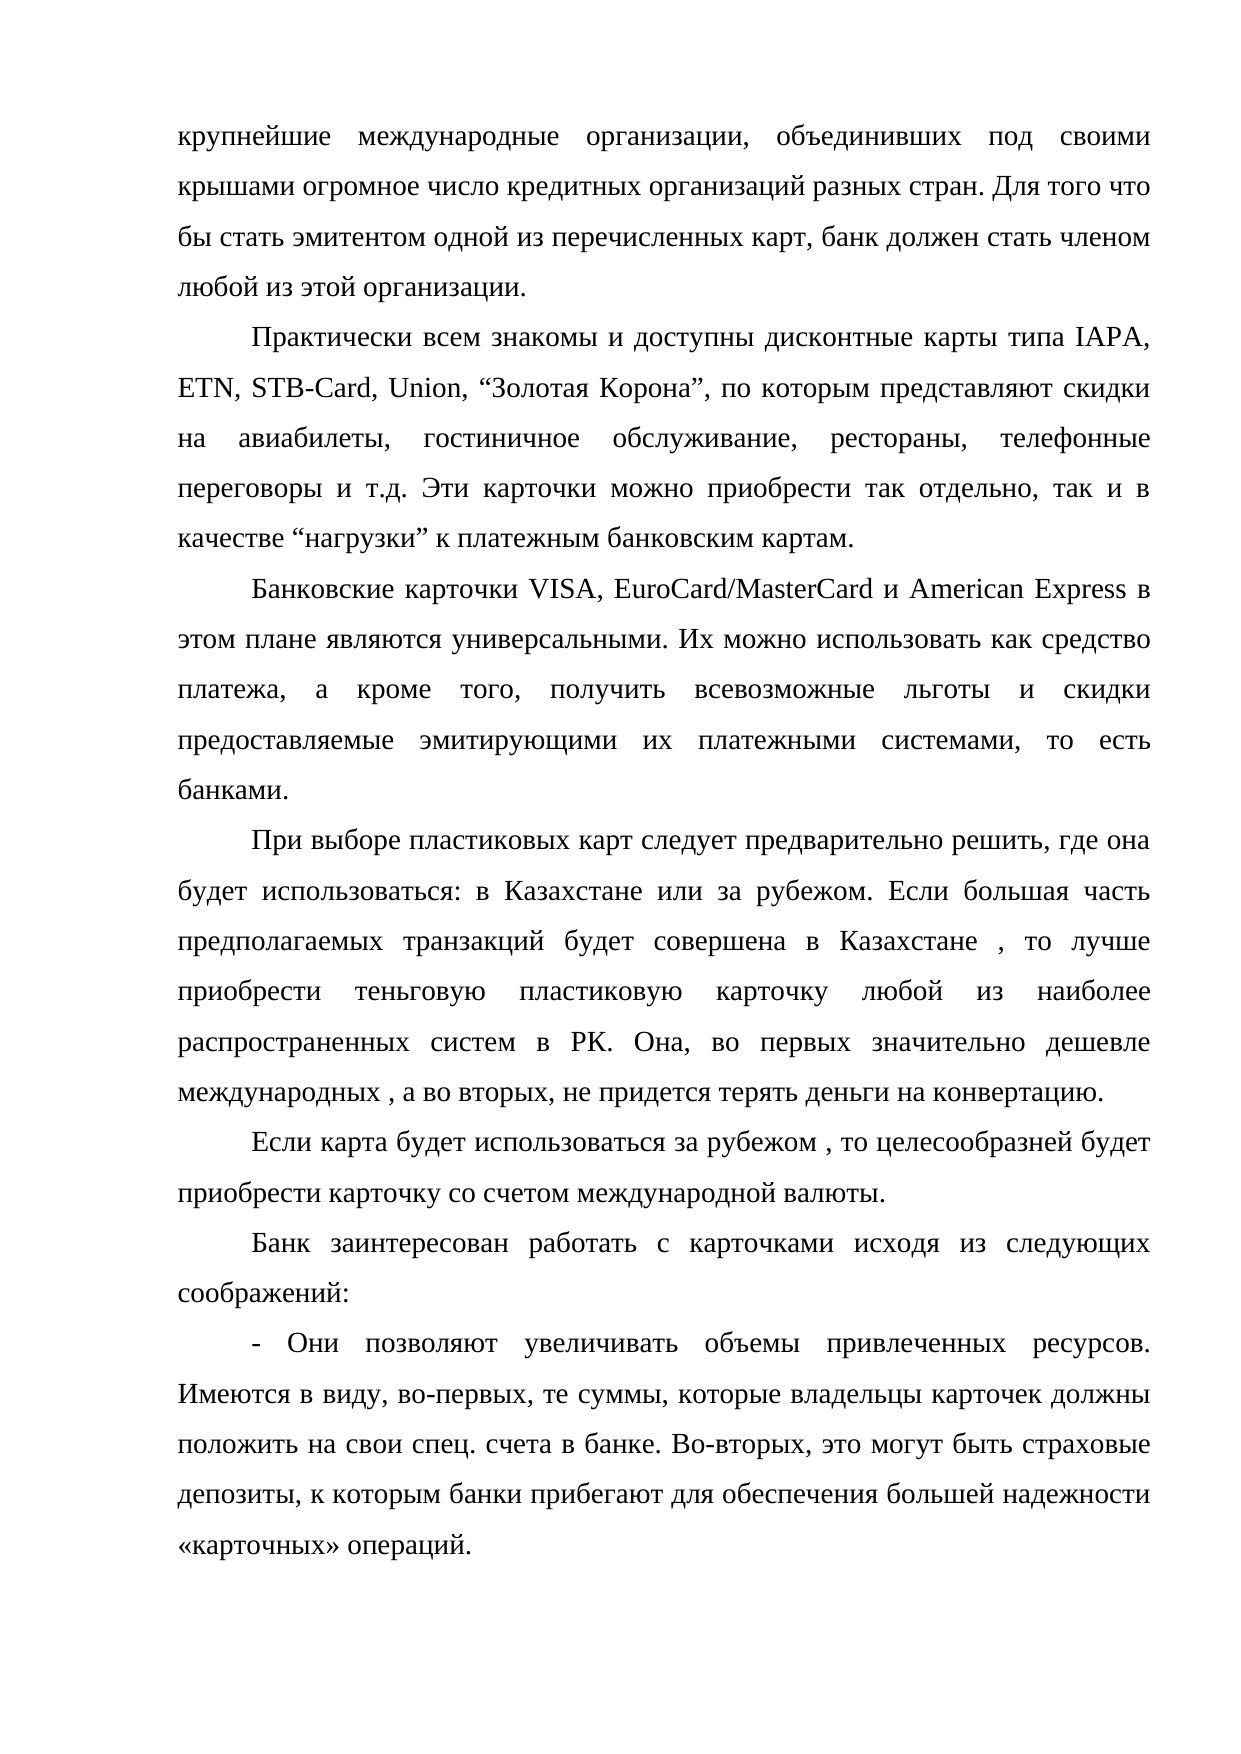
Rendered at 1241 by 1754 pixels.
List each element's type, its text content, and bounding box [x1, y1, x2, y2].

text - Они позволяют увеличивать объемы привлеченных ресурсов. Имеются в виду, во-первых, те суммы, которые владельцы карточек должны положить на свои спец. счета в банке. Во-вторых, это могут быть страховые депозиты, к которым банки прибегают для обеспечения большей надежности «карточных» операций. [177, 1326, 1152, 1560]
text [177, 118, 1152, 303]
text Практически всем знакомы и доступны дисконтные карты типа IAPA, ETN, STB-Card, Union, “Золотая Корона”, по которым представляют скидки на авиабилеты, гостиничное обслуживание, рестораны, телефонные переговоры и т.д. Эти карточки можно приобрести так отдельно, так и в качестве “нагрузки” к платежным банковским картам. [177, 319, 1152, 554]
text Если карта будет использоваться за рубежом , то целесообразней будет приобрести карточку со счетом международной валюты. [177, 1124, 1152, 1208]
text При выборе пластиковых карт следует предварительно решить, где она будет использоваться: в Казахстане или за рубежом. Если большая часть предполагаемых транзакций будет совершена в Казахстане , то лучше приобрести теньговую пластиковую карточку любой из наиболее распространенных систем в РК. Она, во первых значительно дешевле международных , а во вторых, не придется терять деньги на конвертацию. [177, 822, 1152, 1108]
text Банк заинтересован работать с карточками исходя из следующих соображений: [177, 1225, 1152, 1309]
text Банковские карточки VISA, EuroCard/MasterCard и American Express в этом плане являются универсальными. Их можно использовать как средство платежа, а кроме того, получить всевозможные льготы и скидки предоставляемые эмитирующими их платежными системами, то есть банками. [177, 571, 1152, 806]
